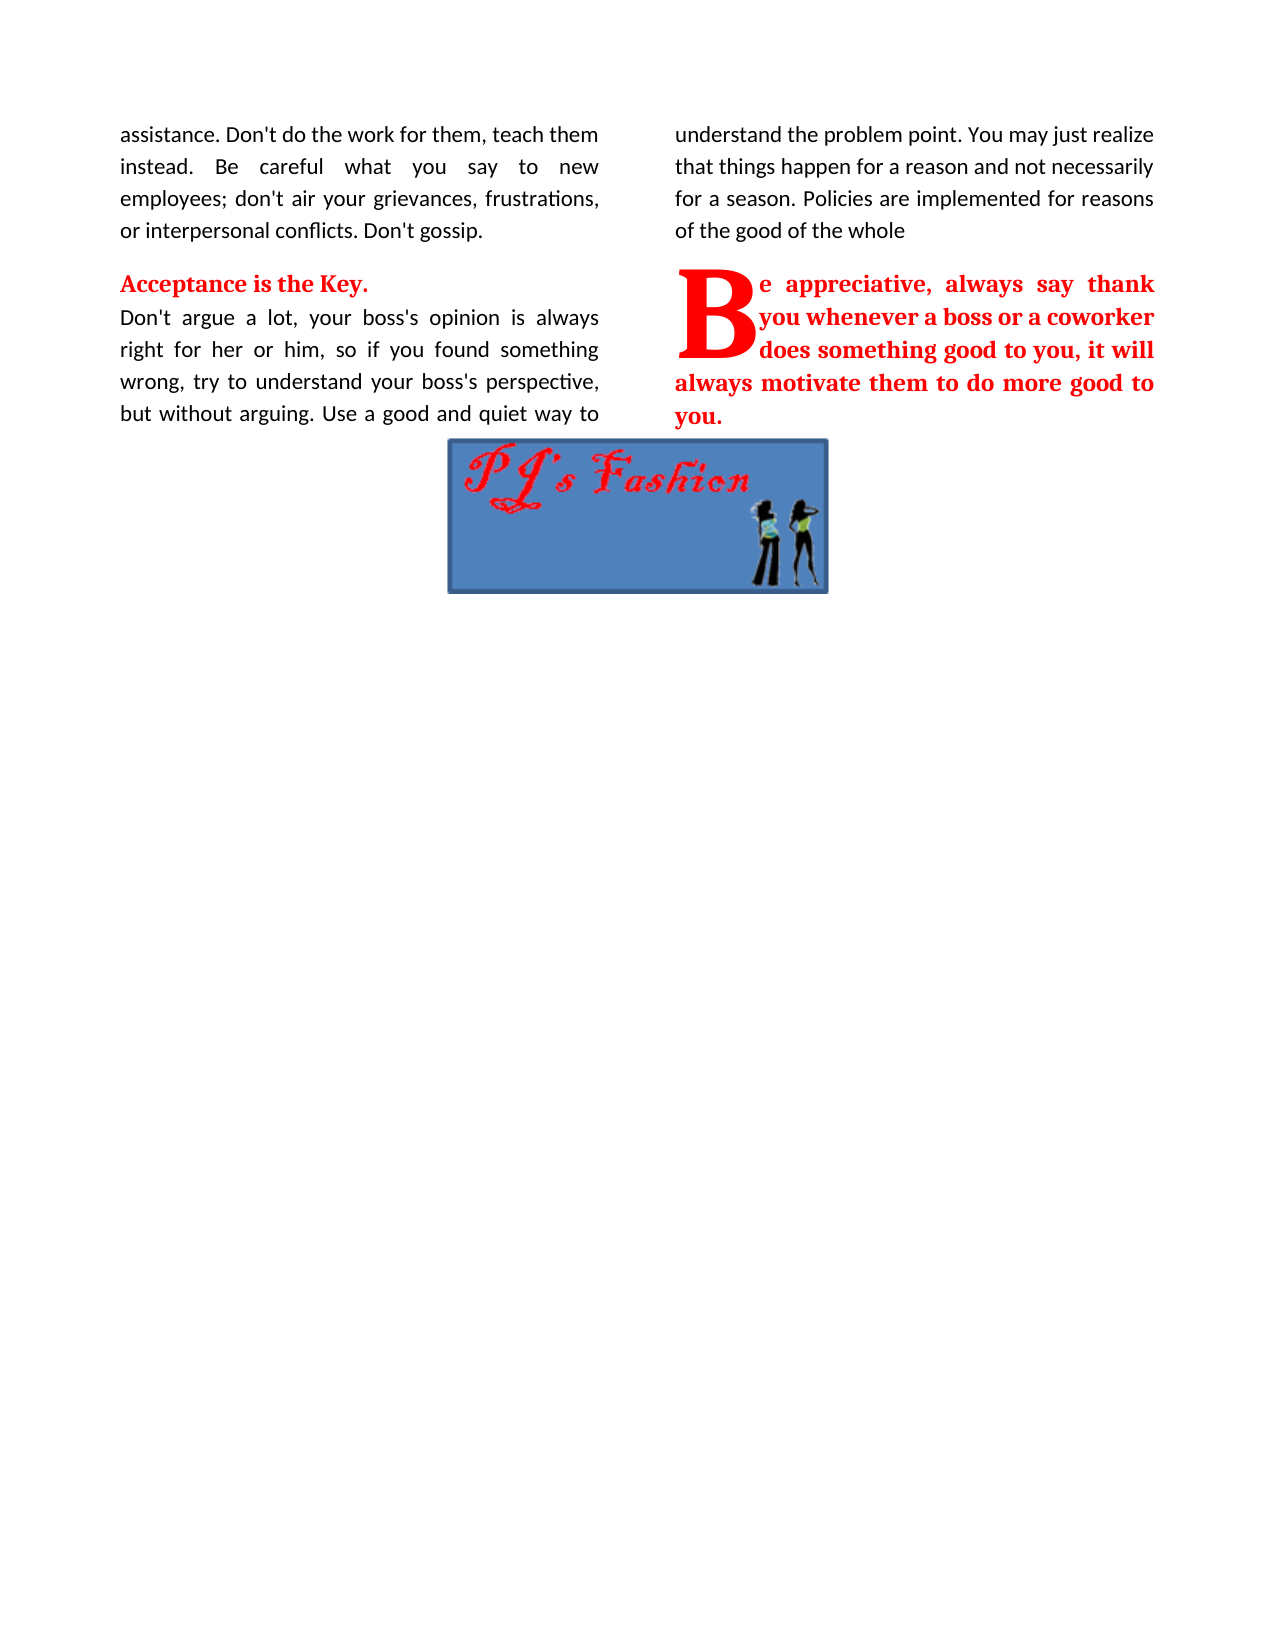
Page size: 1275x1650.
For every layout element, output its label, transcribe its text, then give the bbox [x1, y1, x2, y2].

subtitle e appreciative, always say thank you whenever a boss or a coworker does something good to you, it will always motivate them to do more good to you. [675, 269, 1155, 430]
subtitle cceptance is the Key. [120, 269, 600, 298]
text Don't argue a lot, your boss's opinion is always right for her or him, so if you found something wrong, try to understand your boss's perspective, but without arguing. Use a good and quiet way to understand the problem point. You may just realize that things happen for a reason and not necessarily for a season. Policies are implemented for reasons of the good of the whole [675, 120, 1155, 244]
text Don't argue a lot, your boss's opinion is always right for her or him, so if you found something wrong, try to understand your boss's perspective, but without arguing. Use a good and quiet way to understand the problem point. You may just realize that things happen for a reason and not necessarily for a season. Policies are implemented for reasons of the good of the whole [120, 303, 600, 427]
picture [443, 434, 832, 594]
